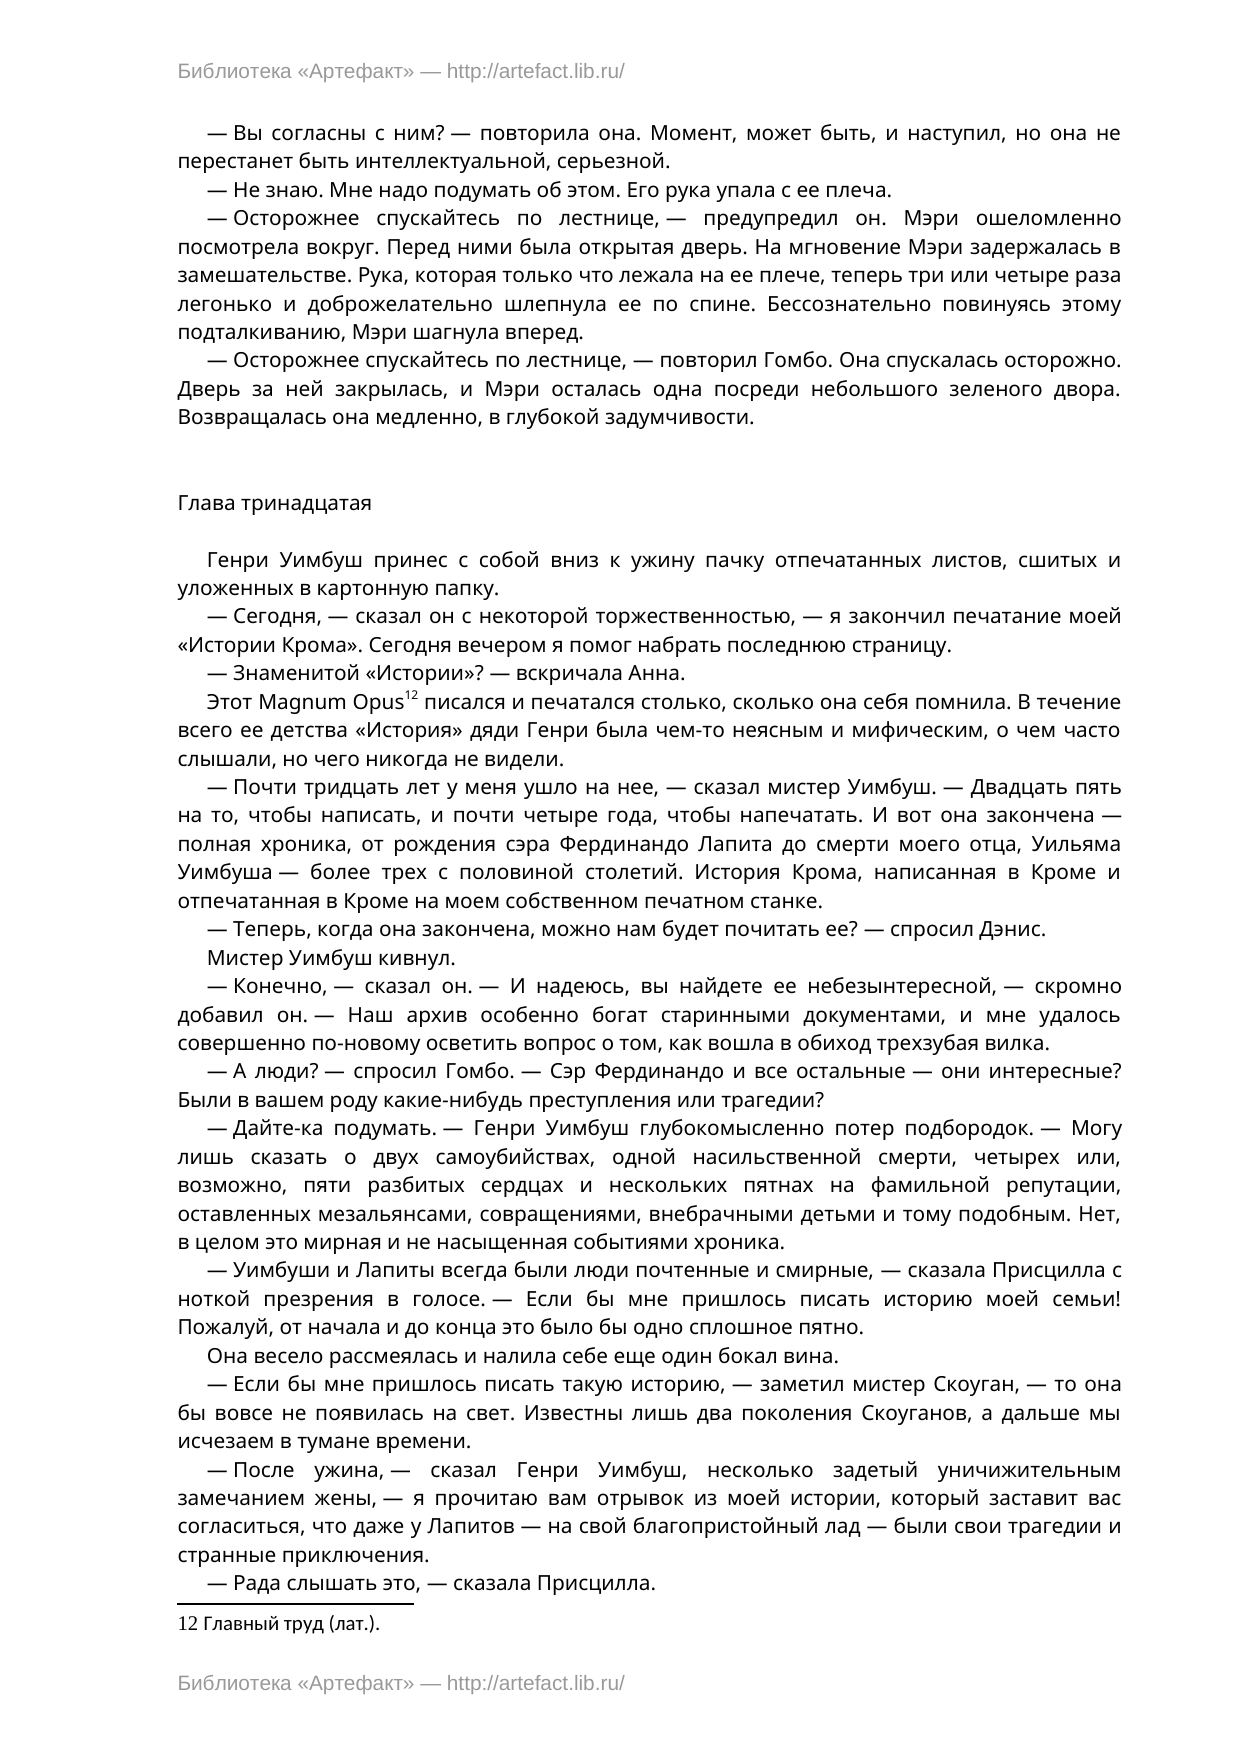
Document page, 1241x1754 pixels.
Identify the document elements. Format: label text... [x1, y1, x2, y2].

text — Осторожнее спускайтесь по лестнице, — предупредил он. Мэри ошеломленно посмотрела вокруг. Перед ними была открытая дверь. На мгновение Мэри задержалась в замешательстве. Рука, которая только что лежала на ее плече, теперь три или четыре раза легонько и доброжелательно шлепнула ее по спине. Бессознательно повинуясь этому подталкиванию, Мэри шагнула вперед. [177, 203, 1122, 346]
text — Дайте-ка подумать. — Генри Уимбуш глубокомысленно потер подбородок. — Могу лишь сказать о двух самоубийствах, одной насильственной смерти, четырех или, возможно, пяти разбитых сердцах и нескольких пятнах на фамильной репутации, оставленных мезальянсами, совращениями, внебрачными детьми и тому подобным. Нет, в целом это мирная и не насыщенная событиями хроника. [177, 1113, 1122, 1256]
text — Сегодня, — сказал он с некоторой торжественностью, — я закончил печатание моей «Истории Крома». Сегодня вечером я помог набрать последнюю страницу. [177, 602, 1122, 658]
text Мистер Уимбуш кивнул. [177, 943, 1122, 971]
text — Уимбуши и Лапиты всегда были люди почтенные и смирные, — сказала Присцилла с ноткой презрения в голосе. — Если бы мне пришлось писать историю моей семьи! Пожалуй, от начала и до конца это было бы одно сплошное пятно. [177, 1256, 1122, 1341]
text — Не знаю. Мне надо подумать об этом. Его рука упала с ее плеча. [177, 175, 1122, 203]
text Генри Уимбуш принес с собой вниз к ужину пачку отпечатанных листов, сшитых и уложенных в картонную папку. [177, 545, 1122, 602]
text — Осторожнее спускайтесь по лестнице, — повторил Гомбо. Она спускалась осторожно. Дверь за ней закрылась, и Мэри осталась одна посреди небольшого зеленого двора. Возвращалась она медленно, в глубокой задумчивости. [177, 346, 1122, 431]
text — Если бы мне пришлось писать такую историю, — заметил мистер Скоуган, — то она бы вовсе не появилась на свет. Известны лишь два поколения Скоуганов, а дальше мы исчезаем в тумане времени. [177, 1369, 1122, 1455]
text — Теперь, когда она закончена, можно нам будет почитать ее? — спросил Дэнис. [177, 914, 1122, 943]
text Этот Magnum Opus писался и печатался столько, сколько она себя помнила. В течение всего ее детства «История» дяди Генри была чем-то неясным и мифическим, о чем часто слышали, но чего никогда не видели. [177, 687, 1122, 772]
subtitle Глава тринадцатая [177, 488, 1122, 516]
text — А люди? — спросил Гомбо. — Сэр Фердинандо и все остальные — они интересные? Были в вашем роду какие-нибудь преступления или трагедии? [177, 1057, 1122, 1113]
text — Почти тридцать лет у меня ушло на нее, — сказал мистер Уимбуш. — Двадцать пять на то, чтобы написать, и почти четыре года, чтобы напечатать. И вот она закончена — полная хроника, от рождения сэра Фердинандо Лапита до смерти моего отца, Уильяма Уимбуша — более трех с половиной столетий. История Крома, написанная в Кроме и отпечатанная в Кроме на моем собственном печатном станке. [177, 772, 1122, 914]
text — Знаменитой «Истории»? — вскричала Анна. [177, 658, 1122, 687]
text Она весело рассмеялась и налила себе еще один бокал вина. [177, 1341, 1122, 1369]
text — Вы согласны с ним? — повторила она. Момент, может быть, и наступил, но она не перестанет быть интеллектуальной, серьезной. [177, 118, 1122, 175]
text — После ужина, — сказал Генри Уимбуш, несколько задетый уничижительным замечанием жены, — я прочитаю вам отрывок из моей истории, который заставит вас согласиться, что даже у Лапитов — на свой благопристойный лад — были свои трагедии и странные приключения. [177, 1455, 1122, 1568]
text — Рада слышать это, — сказала Присцилла. [177, 1568, 1122, 1597]
text — Конечно, — сказал он. — И надеюсь, вы найдете ее небезынтересной, — скромно добавил он. — Наш архив особенно богат старинными документами, и мне удалось совершенно по-новому осветить вопрос о том, как вошла в обиход трехзубая вилка. [177, 971, 1122, 1057]
